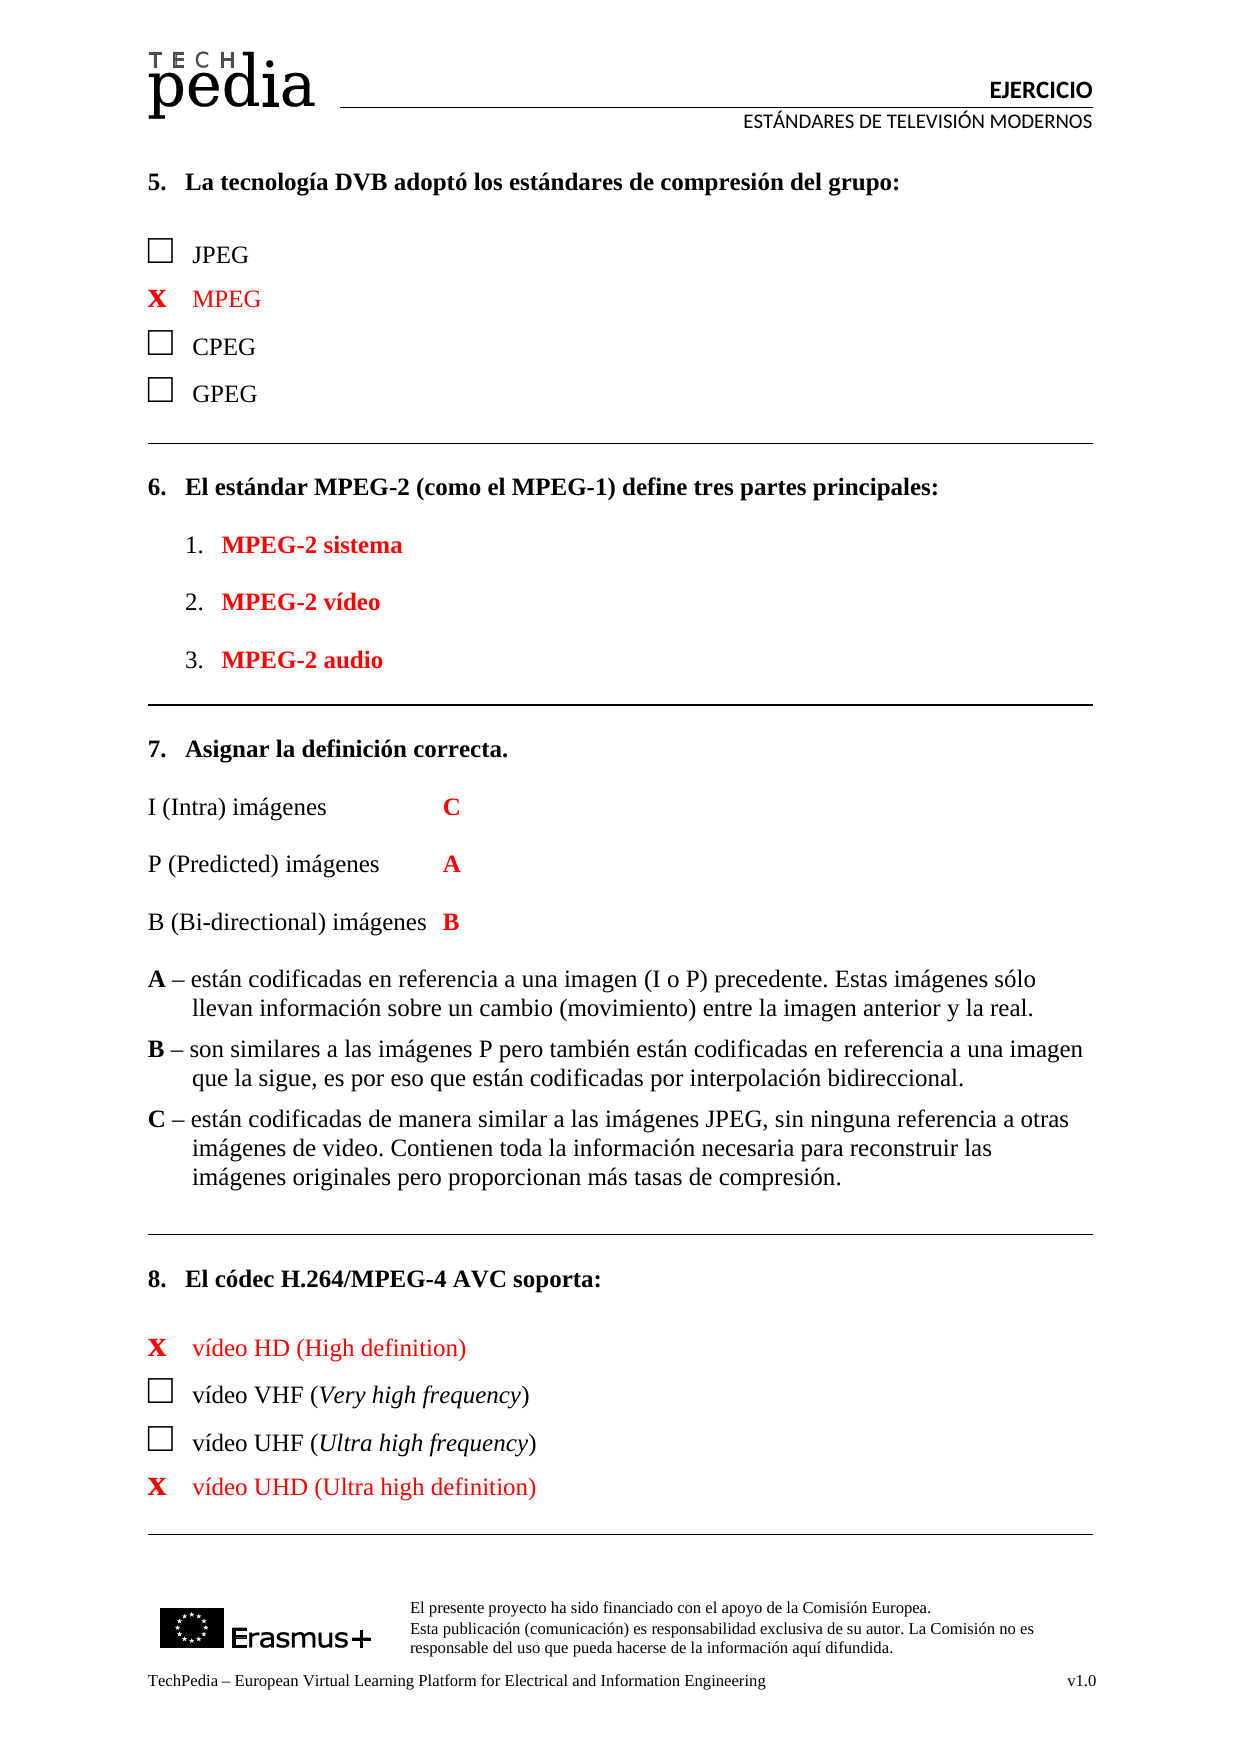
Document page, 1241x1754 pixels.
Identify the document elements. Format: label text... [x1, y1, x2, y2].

text □ GPEG [148, 364, 1093, 412]
text La tecnología DVB adoptó los estándares de compresión del grupo: [148, 167, 1093, 196]
text B – son similares a las imágenes P pero también están codificadas en referencia a una imagen que la sigue, es por eso que están codificadas por interpolación bidireccional. [148, 1034, 1093, 1092]
text x vídeo HD (High definition) [148, 1321, 1093, 1364]
text x vídeo UHD (Ultra high definition) [148, 1460, 1093, 1503]
text A – están codificadas en referencia a una imagen (I o P) precedente. Estas imágenes sólo llevan información sobre un cambio (movimiento) entre la imagen anterior y la real. [148, 964, 1093, 1022]
text x MPEG [148, 273, 1093, 316]
text C – están codificadas de manera similar a las imágenes JPEG, sin ninguna referencia a otras imágenes de video. Contienen toda la información necesaria para reconstruir las imágenes originales pero proporcionan más tasas de compresión. [148, 1104, 1093, 1191]
text I (Intra) imágenes C [148, 792, 1093, 821]
text 2. MPEG-2 vídeo [185, 587, 1093, 616]
text Asignar la definición correcta. [148, 734, 1093, 763]
text El estándar MPEG-2 (como el MPEG-1) define tres partes principales: [148, 472, 1093, 501]
text 3. MPEG-2 audio [185, 645, 1093, 674]
text □ vídeo UHF (Ultra high frequency) [148, 1412, 1093, 1460]
text □ vídeo VHF (Very high frequency) [148, 1364, 1093, 1412]
text El códec H.264/MPEG-4 AVC soporta: [148, 1264, 1093, 1292]
text □ CPEG [148, 316, 1093, 364]
text P (Predicted) imágenes A [148, 849, 1093, 878]
text B (Bi-directional) imágenes B [148, 907, 1093, 936]
text 1. MPEG-2 sistema [185, 530, 1093, 559]
text □ JPEG [148, 225, 1093, 273]
